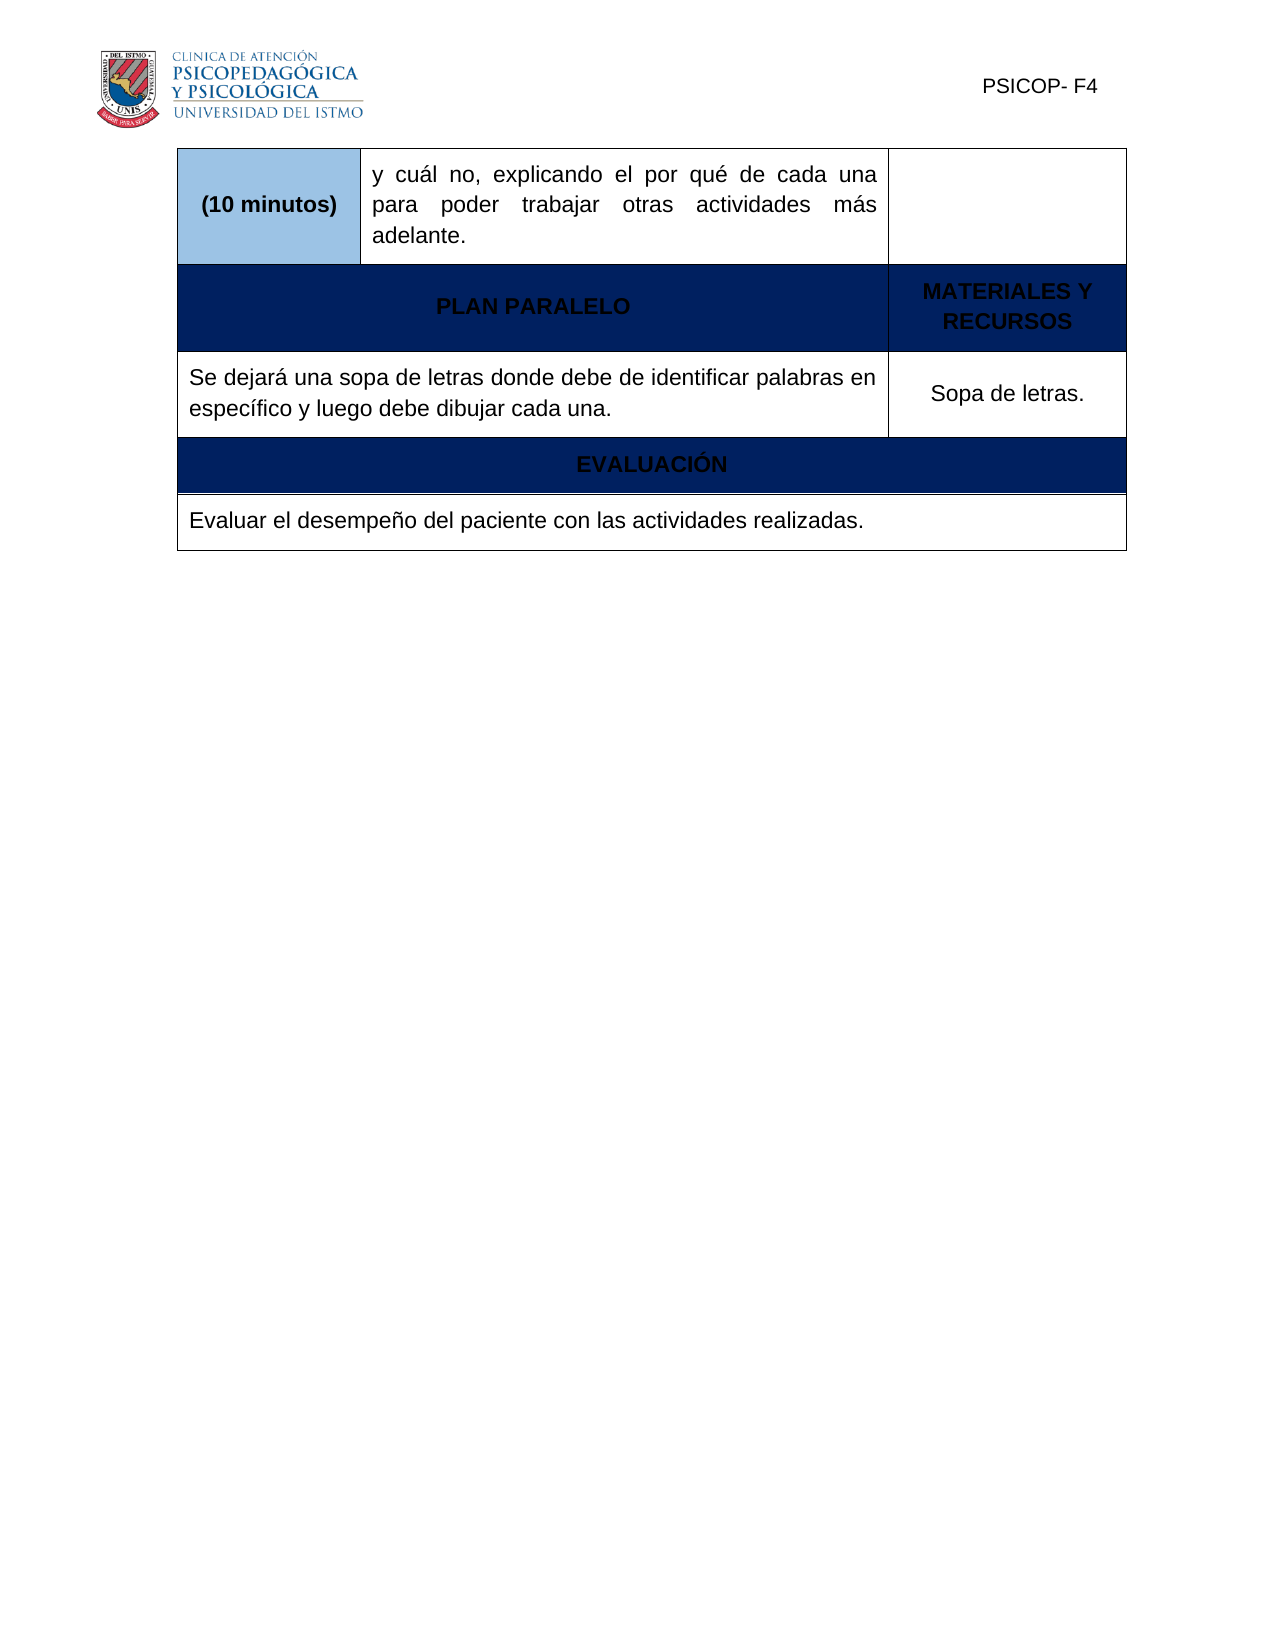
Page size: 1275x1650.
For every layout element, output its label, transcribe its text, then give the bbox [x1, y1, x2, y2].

table_cell EVALUACIÓN [178, 438, 1126, 493]
table_cell Evaluar el desempeño del paciente con las actividades realizadas. [178, 495, 1126, 550]
table_cell [889, 149, 1126, 264]
picture [45, 21, 424, 163]
table_cell MATERIALES Y RECURSOS [889, 265, 1126, 351]
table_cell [361, 149, 888, 264]
table_cell Se dejará una sopa de letras donde debe de identificar palabras en específico y luego debe dibujar cada una. [178, 352, 888, 437]
table_cell PLAN PARALELO [178, 265, 888, 351]
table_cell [178, 149, 360, 264]
table_cell Sopa de letras. [889, 352, 1126, 437]
